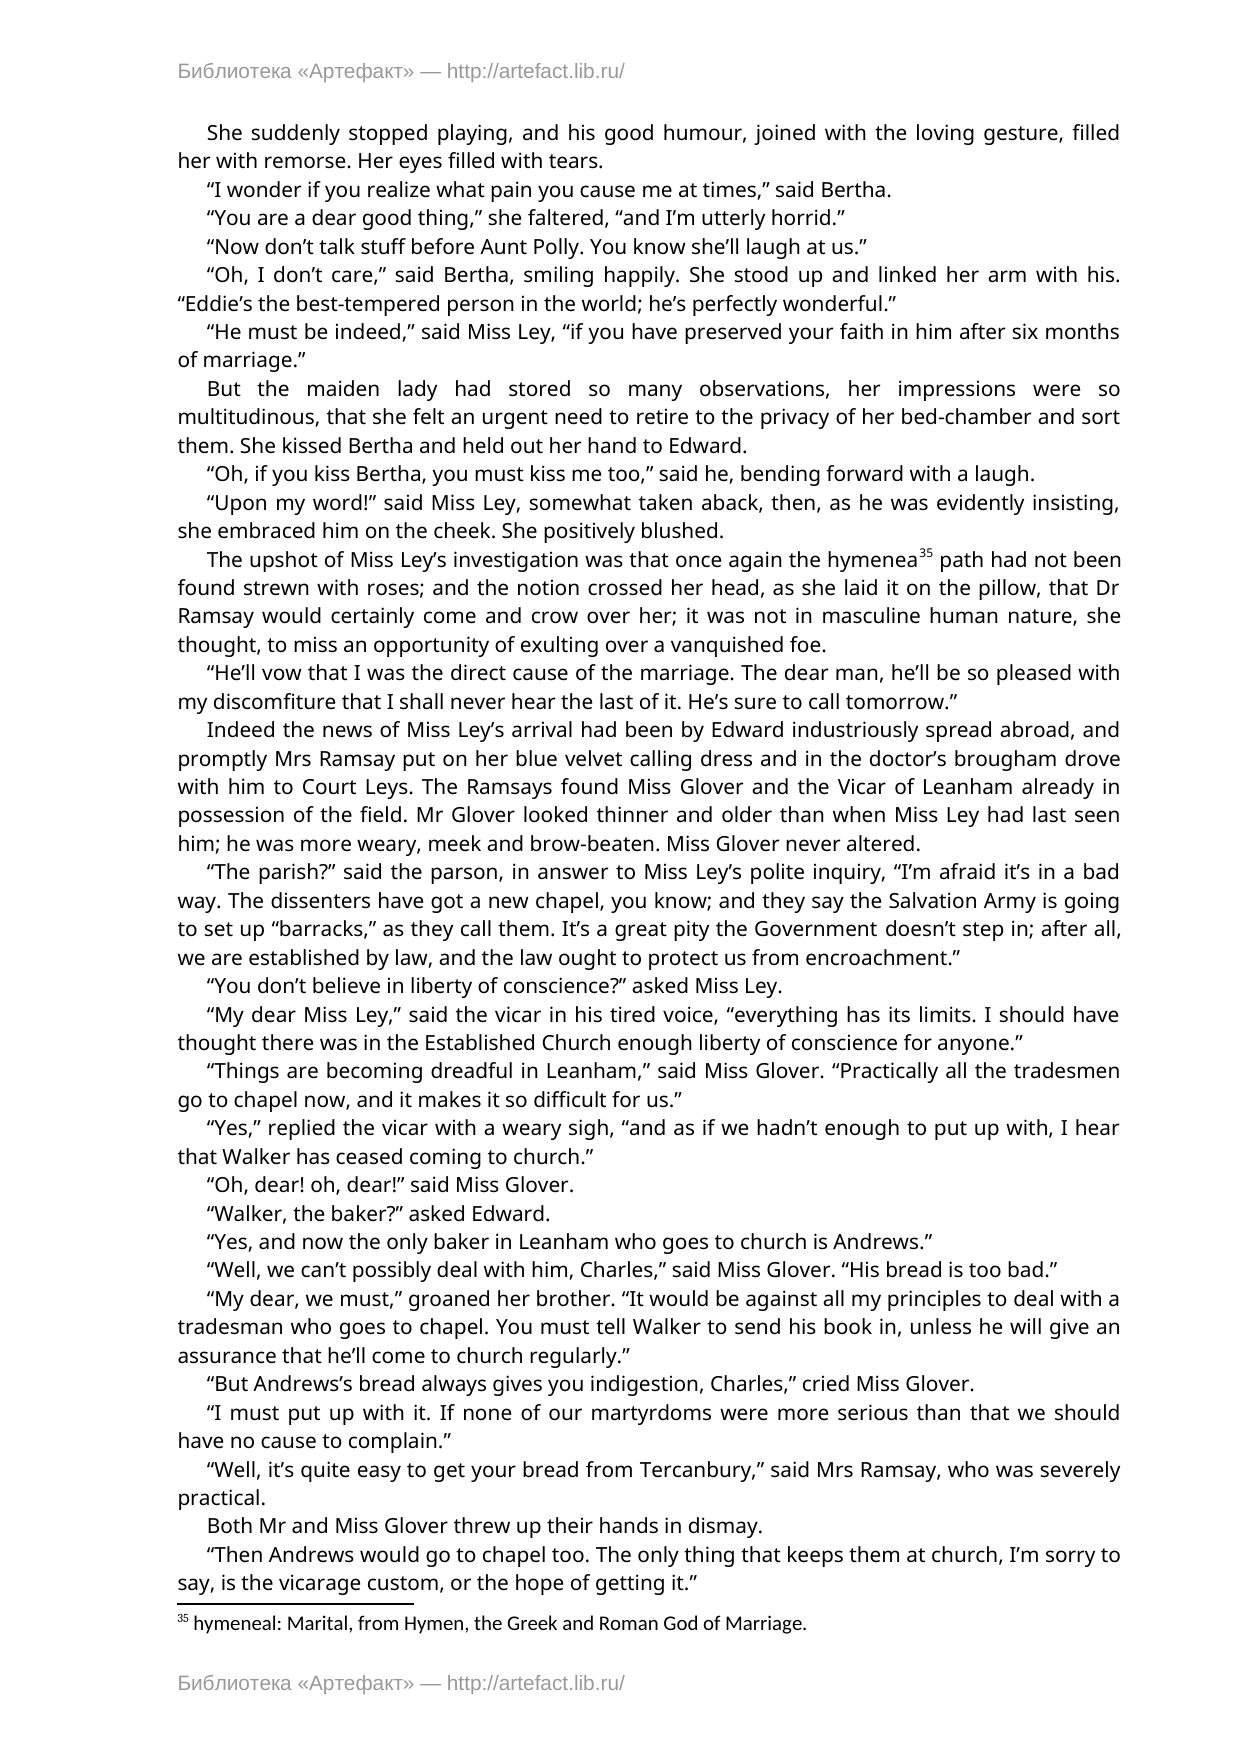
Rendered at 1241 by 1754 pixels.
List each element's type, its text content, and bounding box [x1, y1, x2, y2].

text Indeed the news of Miss Ley’s arrival had been by Edward industriously spread abroad, and promptly Mrs Ramsay put on her blue velvet calling dress and in the doctor’s brougham drove with him to Court Leys. The Ramsays found Miss Glover and the Vicar of Leanham already in possession of the field. Mr Glover looked thinner and older than when Miss Ley had last seen him; he was more weary, meek and brow-beaten. Miss Glover never altered. [177, 715, 1122, 857]
text “Then Andrews would go to chapel too. The only thing that keeps them at church, I’m sorry to say, is the vicarage custom, or the hope of getting it.” [177, 1540, 1122, 1597]
text Both Mr and Miss Glover threw up their hands in dismay. [177, 1512, 1122, 1540]
text “Oh, I don’t care,” said Bertha, smiling happily. She stood up and linked her arm with his. “Eddie’s the best-tempered person in the world; he’s perfectly wonderful.” [177, 260, 1122, 317]
text “He must be indeed,” said Miss Ley, “if you have preserved your faith in him after six months of marriage.” [177, 317, 1122, 374]
text “My dear, we must,” groaned her brother. “It would be against all my principles to deal with a tradesman who goes to chapel. You must tell Walker to send his book in, unless he will give an assurance that he’ll come to church regularly.” [177, 1284, 1122, 1369]
text “The parish?” said the parson, in answer to Miss Ley’s polite inquiry, “I’m afraid it’s in a bad way. The dissenters have got a new chapel, you know; and they say the Salvation Army is going to set up “barracks,” as they call them. It’s a great pity the Government doesn’t step in; after all, we are established by law, and the law ought to protect us from encroachment.” [177, 857, 1122, 971]
text “Things are becoming dreadful in Leanham,” said Miss Glover. “Practically all the tradesmen go to chapel now, and it makes it so difficult for us.” [177, 1057, 1122, 1113]
text “Well, it’s quite easy to get your bread from Tercanbury,” said Mrs Ramsay, who was severely practical. [177, 1455, 1122, 1512]
text “I must put up with it. If none of our martyrdoms were more serious than that we should have no cause to complain.” [177, 1398, 1122, 1455]
text “Yes,” replied the vicar with a weary sigh, “and as if we hadn’t enough to put up with, I hear that Walker has ceased coming to church.” [177, 1113, 1122, 1170]
text “Now don’t talk stuff before Aunt Polly. You know she’ll laugh at us.” [177, 232, 1122, 260]
text She suddenly stopped playing, and his good humour, joined with the loving gesture, filled her with remorse. Her eyes filled with tears. [177, 118, 1122, 175]
text “Oh, if you kiss Bertha, you must kiss me too,” said he, bending forward with a laugh. [177, 459, 1122, 488]
text “You don’t believe in liberty of conscience?” asked Miss Ley. [177, 971, 1122, 1000]
text “You are a dear good thing,” she faltered, “and I’m utterly horrid.” [177, 203, 1122, 232]
text “Oh, dear! oh, dear!” said Miss Glover. [177, 1170, 1122, 1199]
text But the maiden lady had stored so many observations, her impressions were so multitudinous, that she felt an urgent need to retire to the privacy of her bed-chamber and sort them. She kissed Bertha and held out her hand to Edward. [177, 374, 1122, 459]
text “Walker, the baker?” asked Edward. [177, 1199, 1122, 1227]
text “But Andrews’s bread always gives you indigestion, Charles,” cried Miss Glover. [177, 1369, 1122, 1398]
text “I wonder if you realize what pain you cause me at times,” said Bertha. [177, 175, 1122, 203]
text “My dear Miss Ley,” said the vicar in his tired voice, “everything has its limits. I should have thought there was in the Established Church enough liberty of conscience for anyone.” [177, 1000, 1122, 1057]
text “Well, we can’t possibly deal with him, Charles,” said Miss Glover. “His bread is too bad.” [177, 1256, 1122, 1284]
text “Yes, and now the only baker in Leanham who goes to church is Andrews.” [177, 1227, 1122, 1256]
text “Upon my word!” said Miss Ley, somewhat taken aback, then, as he was evidently insisting, she embraced him on the cheek. She positively blushed. [177, 488, 1122, 545]
text The upshot of Miss Ley’s investigation was that once again the hymenea path had not been found strewn with roses; and the notion crossed her head, as she laid it on the pillow, that Dr Ramsay would certainly come and crow over her; it was not in masculine human nature, she thought, to miss an opportunity of exulting over a vanquished foe. [177, 545, 1122, 658]
text “He’ll vow that I was the direct cause of the marriage. The dear man, he’ll be so pleased with my discomfiture that I shall never hear the last of it. He’s sure to call tomorrow.” [177, 658, 1122, 715]
